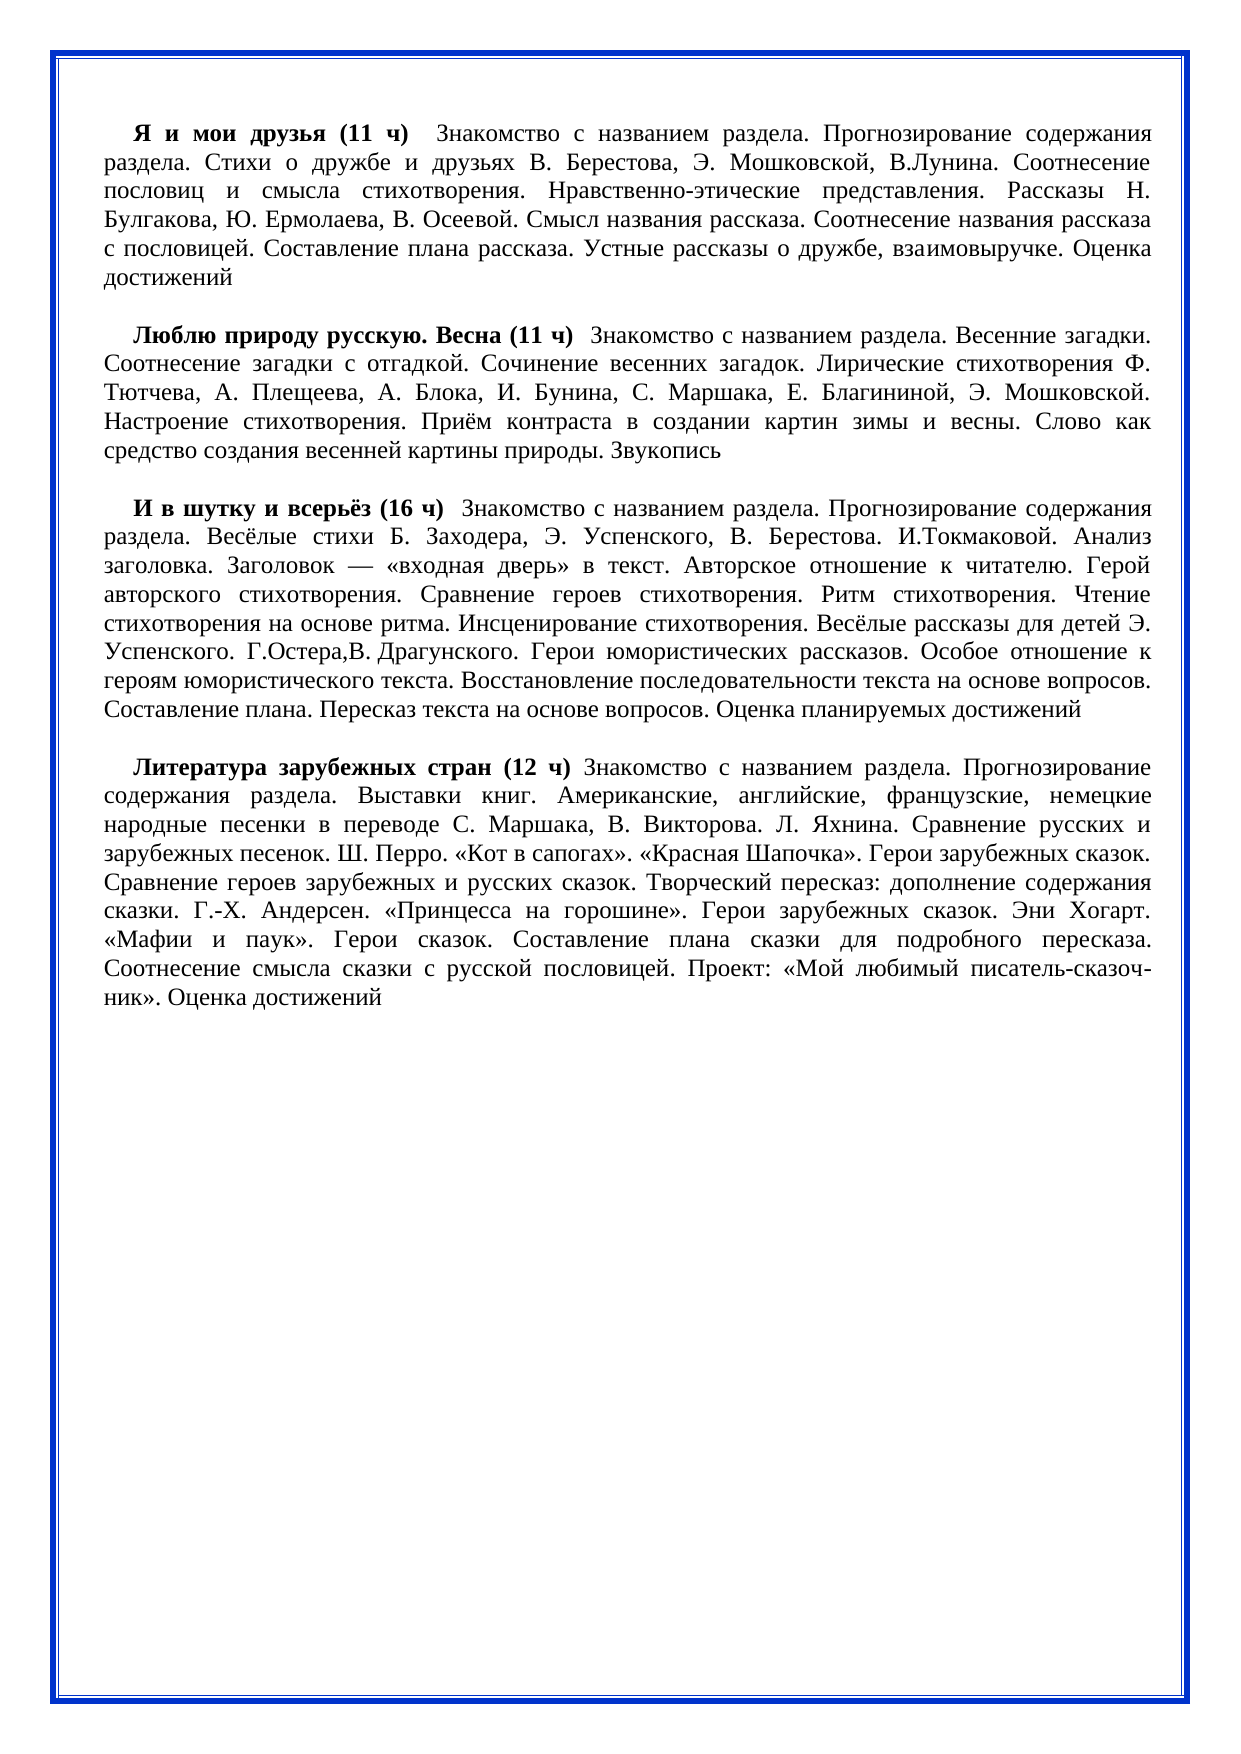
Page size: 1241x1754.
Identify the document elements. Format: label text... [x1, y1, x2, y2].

text И в шутку и всерьёз (16 ч) Знакомство с названием раздела. Прогнозирование содержания раздела. Весёлые стихи Б. Заходера, Э. Успенского, В. Берестова. И.Токмаковой. Анализ заголовка. Заголовок — «входная дверь» в текст. Авторское отношение к читателю. Герой авторского стихотворения. Сравнение героев стихотворения. Ритм стихотворения. Чтение стихотворения на основе ритма. Инсценирование стихотворения. Весёлые рассказы для детей Э. Успенского. Г.Остера,В. Драгунского. Герои юмористических рассказов. Особое отношение к героям юмористического текста. Восстановление последовательности текста на основе вопросов. Составление плана. Пересказ текста на основе вопросов. Оценка планируемых достижений [103, 493, 1152, 723]
text Люблю природу русскую. Весна (11 ч) Знакомство с названием раздела. Весенние загадки. Соотнесение загадки с отгадкой. Сочинение весенних загадок. Лирические стихотворения Ф. Тютчева, А. Плещеева, А. Блока, И. Бунина, С. Маршака, Е. Благининой, Э. Мошковской. Настроение стихотворения. Приём контраста в создании картин зимы и весны. Слово как средство создания весенней картины природы. Звукопись [103, 320, 1152, 463]
text Я и мои друзья (11 ч) Знакомство с названием раздела. Прогнозирование содержания раздела. Стихи о дружбе и друзьях В. Берестова, Э. Мошковской, В.Лунина. Соотнесение пословиц и смысла стихотворения. Нравственно-этические представления. Рассказы Н. Булгакова, Ю. Ермолаева, В. Осеевой. Смысл названия рассказа. Соотнесение названия рассказа с пословицей. Составление плана рассказа. Устные рассказы о дружбе, взаимовыручке. Оценка достижений [103, 118, 1152, 291]
text Литература зарубежных стран (12 ч) Знакомство с названием раздела. Прогнозирование содержания раздела. Выставки книг. Американские, английские, французские, немецкие народные песенки в переводе С. Маршака, В. Викторова. Л. Яхнина. Сравнение русских и зарубежных песенок. Ш. Перро. «Кот в сапогах». «Красная Шапочка». Герои зарубежных сказок. Сравнение героев зарубежных и русских сказок. Творческий пересказ: дополнение содержания сказки. Г.-Х. Андерсен. «Принцесса на горошине». Герои зарубежных сказок. Эни Хогарт. «Мафии и паук». Герои сказок. Составление плана сказки для подробного пересказа. Соотнесение смысла сказки с русской пословицей. Проект: «Мой любимый писатель-сказочник». Оценка достижений [103, 752, 1152, 1011]
